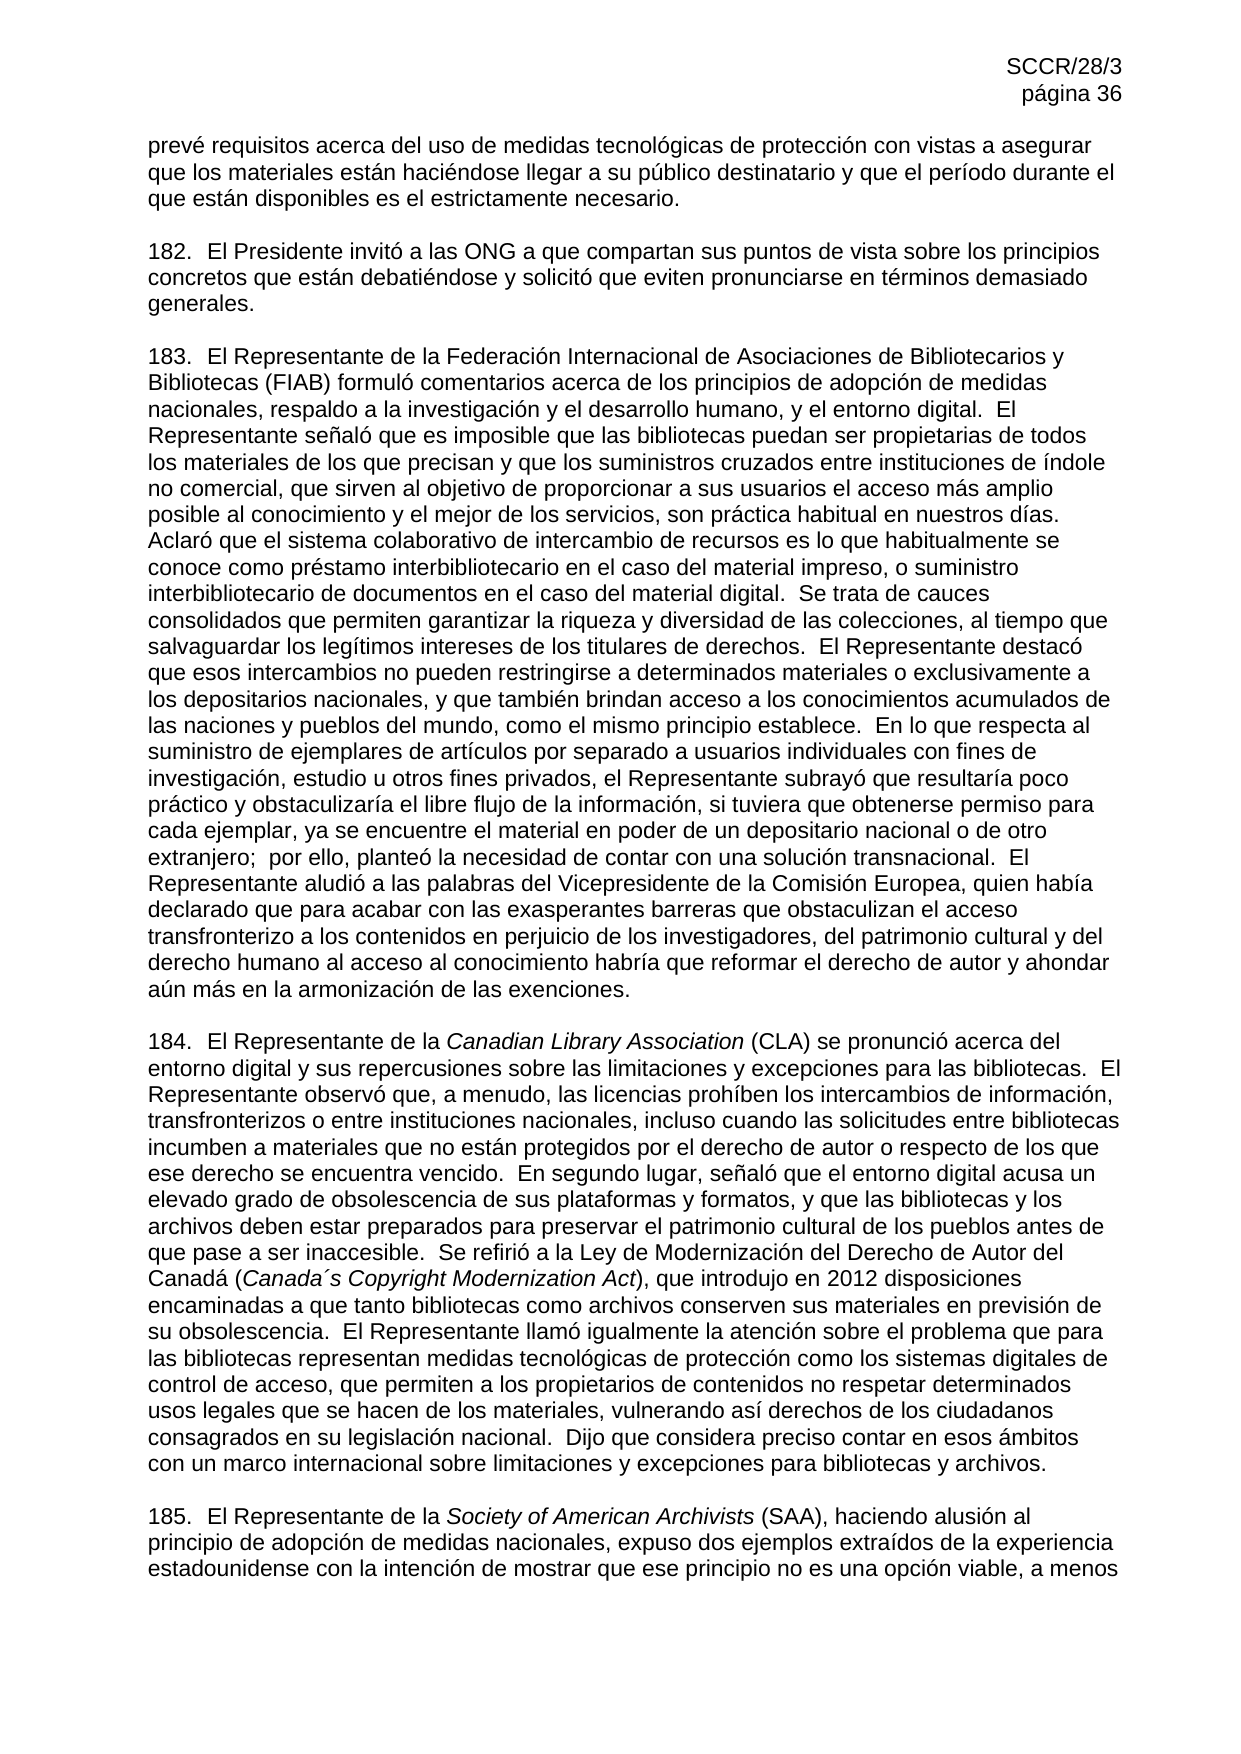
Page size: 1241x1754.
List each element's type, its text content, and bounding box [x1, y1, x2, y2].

list El Representante de la Canadian Library Association (CLA) se pronunció acerca del entorno digital y sus repercusiones sobre las limitaciones y excepciones para las bibliotecas. El Representante observó que, a menudo, las licencias prohíben los intercambios de información, transfronterizos o entre instituciones nacionales, incluso cuando las solicitudes entre bibliotecas incumben a materiales que no están protegidos por el derecho de autor o respecto de los que ese derecho se encuentra vencido. En segundo lugar, señaló que el entorno digital acusa un elevado grado de obsolescencia de sus plataformas y formatos, y que las bibliotecas y los archivos deben estar preparados para preservar el patrimonio cultural de los pueblos antes de que pase a ser inaccesible. Se refirió a la Ley de Modernización del Derecho de Autor del Canadá (Canada´s Copyright Modernization Act), que introdujo en 2012 disposiciones encaminadas a que tanto bibliotecas como archivos conserven sus materiales en previsión de su obsolescencia. El Representante llamó igualmente la atención sobre el problema que para las bibliotecas representan medidas tecnológicas de protección como los sistemas digitales de control de acceso, que permiten a los propietarios de contenidos no respetar determinados usos legales que se hacen de los materiales, vulnerando así derechos de los ciudadanos consagrados en su legislación nacional. Dijo que considera preciso contar en esos ámbitos con un marco internacional sobre limitaciones y excepciones para bibliotecas y archivos. [148, 1028, 1122, 1476]
list El Presidente invitó a las ONG a que compartan sus puntos de vista sobre los principios concretos que están debatiéndose y solicitó que eviten pronunciarse en términos demasiado generales. [148, 238, 1122, 317]
list El Representante de la Federación Internacional de Asociaciones de Bibliotecarios y Bibliotecas (FIAB) formuló comentarios acerca de los principios de adopción de medidas nacionales, respaldo a la investigación y el desarrollo humano, y el entorno digital. El Representante señaló que es imposible que las bibliotecas puedan ser propietarias de todos los materiales de los que precisan y que los suministros cruzados entre instituciones de índole no comercial, que sirven al objetivo de proporcionar a sus usuarios el acceso más amplio posible al conocimiento y el mejor de los servicios, son práctica habitual en nuestros días. Aclaró que el sistema colaborativo de intercambio de recursos es lo que habitualmente se conoce como préstamo interbibliotecario en el caso del material impreso, o suministro interbibliotecario de documentos en el caso del material digital. Se trata de cauces consolidados que permiten garantizar la riqueza y diversidad de las colecciones, al tiempo que salvaguardar los legítimos intereses de los titulares de derechos. El Representante destacó que esos intercambios no pueden restringirse a determinados materiales o exclusivamente a los depositarios nacionales, y que también brindan acceso a los conocimientos acumulados de las naciones y pueblos del mundo, como el mismo principio establece. En lo que respecta al suministro de ejemplares de artículos por separado a usuarios individuales con fines de investigación, estudio u otros fines privados, el Representante subrayó que resultaría poco práctico y obstaculizaría el libre flujo de la información, si tuviera que obtenerse permiso para cada ejemplar, ya se encuentre el material en poder de un depositario nacional o de otro extranjero; por ello, planteó la necesidad de contar con una solución transnacional. El Representante aludió a las palabras del Vicepresidente de la Comisión Europea, quien había declarado que para acabar con las exasperantes barreras que obstaculizan el acceso transfronterizo a los contenidos en perjuicio de los investigadores, del patrimonio cultural y del derecho humano al acceso al conocimiento habría que reformar el derecho de autor y ahondar aún más en la armonización de las exenciones. [148, 343, 1122, 1002]
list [148, 1503, 1122, 1582]
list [148, 132, 1122, 211]
